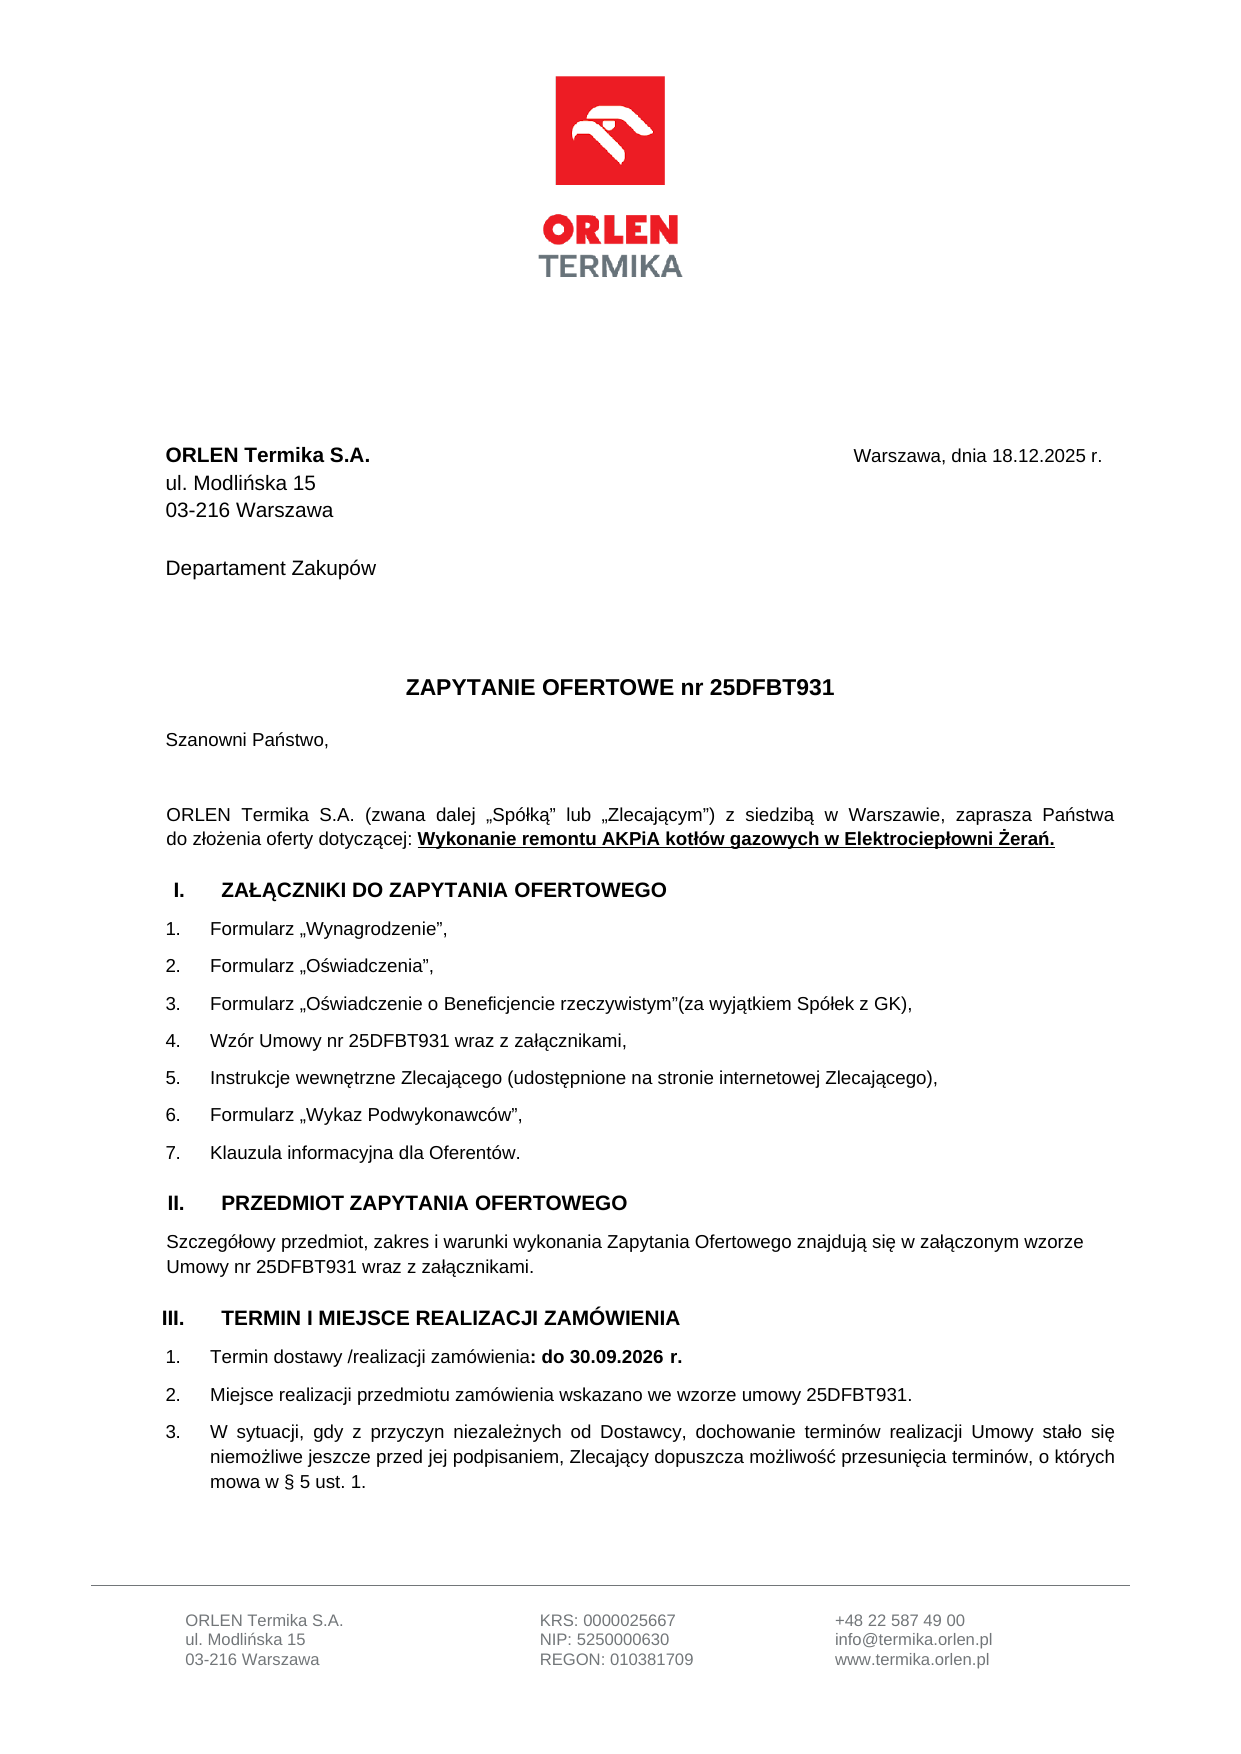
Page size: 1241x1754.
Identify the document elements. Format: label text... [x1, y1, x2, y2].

subtitle PRZEDMIOT ZAPYTANIA OFERTOWEGO [185, 1191, 1115, 1215]
text ORLEN Termika S.A. Warszawa, dnia 18.12.2025 r. [165, 443, 1115, 467]
subtitle ul. Modlińska 15 [165, 470, 1115, 494]
subtitle ORLEN Termika S.A. (zwana dalej „Spółką” lub „Zlecającym”) z siedzibą w Warszawie, zaprasza Państwa do złożenia oferty dotyczącej: Wykonanie remontu AKPiA kotłów gazowych w Elektrociepłowni Żerań. [166, 803, 1115, 850]
text Szanowni Państwo, [165, 729, 1115, 751]
list Klauzula informacyjna dla Oferentów. [165, 1141, 1115, 1163]
subtitle TERMIN I MIEJSCE REALIZACJI ZAMÓWIENIA [185, 1306, 1115, 1330]
list Termin dostawy /realizacji zamówienia: do 30.09.2026 r. [165, 1346, 1115, 1367]
list Instrukcje wewnętrzne Zlecającego (udostępnione na stronie internetowej Zlecającego), [165, 1067, 1115, 1088]
list Formularz „Wykaz Podwykonawców”, [165, 1104, 1115, 1126]
list Formularz „Wynagrodzenie”, [165, 918, 1115, 939]
text 03-216 Warszawa [165, 498, 372, 522]
list Formularz „Oświadczenia”, [165, 955, 1115, 977]
list Wzór Umowy nr 25DFBT931 wraz z załącznikami, [165, 1029, 1115, 1051]
list W sytuacji, gdy z przyczyn niezależnych od Dostawcy, dochowanie terminów realizacji Umowy stało się niemożliwe jeszcze przed jej podpisaniem, Zlecający dopuszcza możliwość przesunięcia terminów, o których mowa w § 5 ust. 1. [165, 1421, 1115, 1492]
picture [497, 11, 725, 338]
subtitle Szczegółowy przedmiot, zakres i warunki wykonania Zapytania Ofertowego znajdują się w załączonym wzorze Umowy nr 25DFBT931 wraz z załącznikami. [166, 1231, 1115, 1278]
subtitle ZAŁĄCZNIKI DO ZAPYTANIA OFERTOWEGO [185, 878, 1115, 902]
list Miejsce realizacji przedmiotu zamówienia wskazano we wzorze umowy 25DFBT931. [165, 1384, 1115, 1405]
list Formularz „Oświadczenie o Beneficjencie rzeczywistym”(za wyjątkiem Spółek z GK), [165, 992, 1115, 1014]
text ZAPYTANIE OFERTOWE nr 25DFBT931 [351, 674, 889, 700]
text Departament Zakupów [165, 556, 1115, 579]
